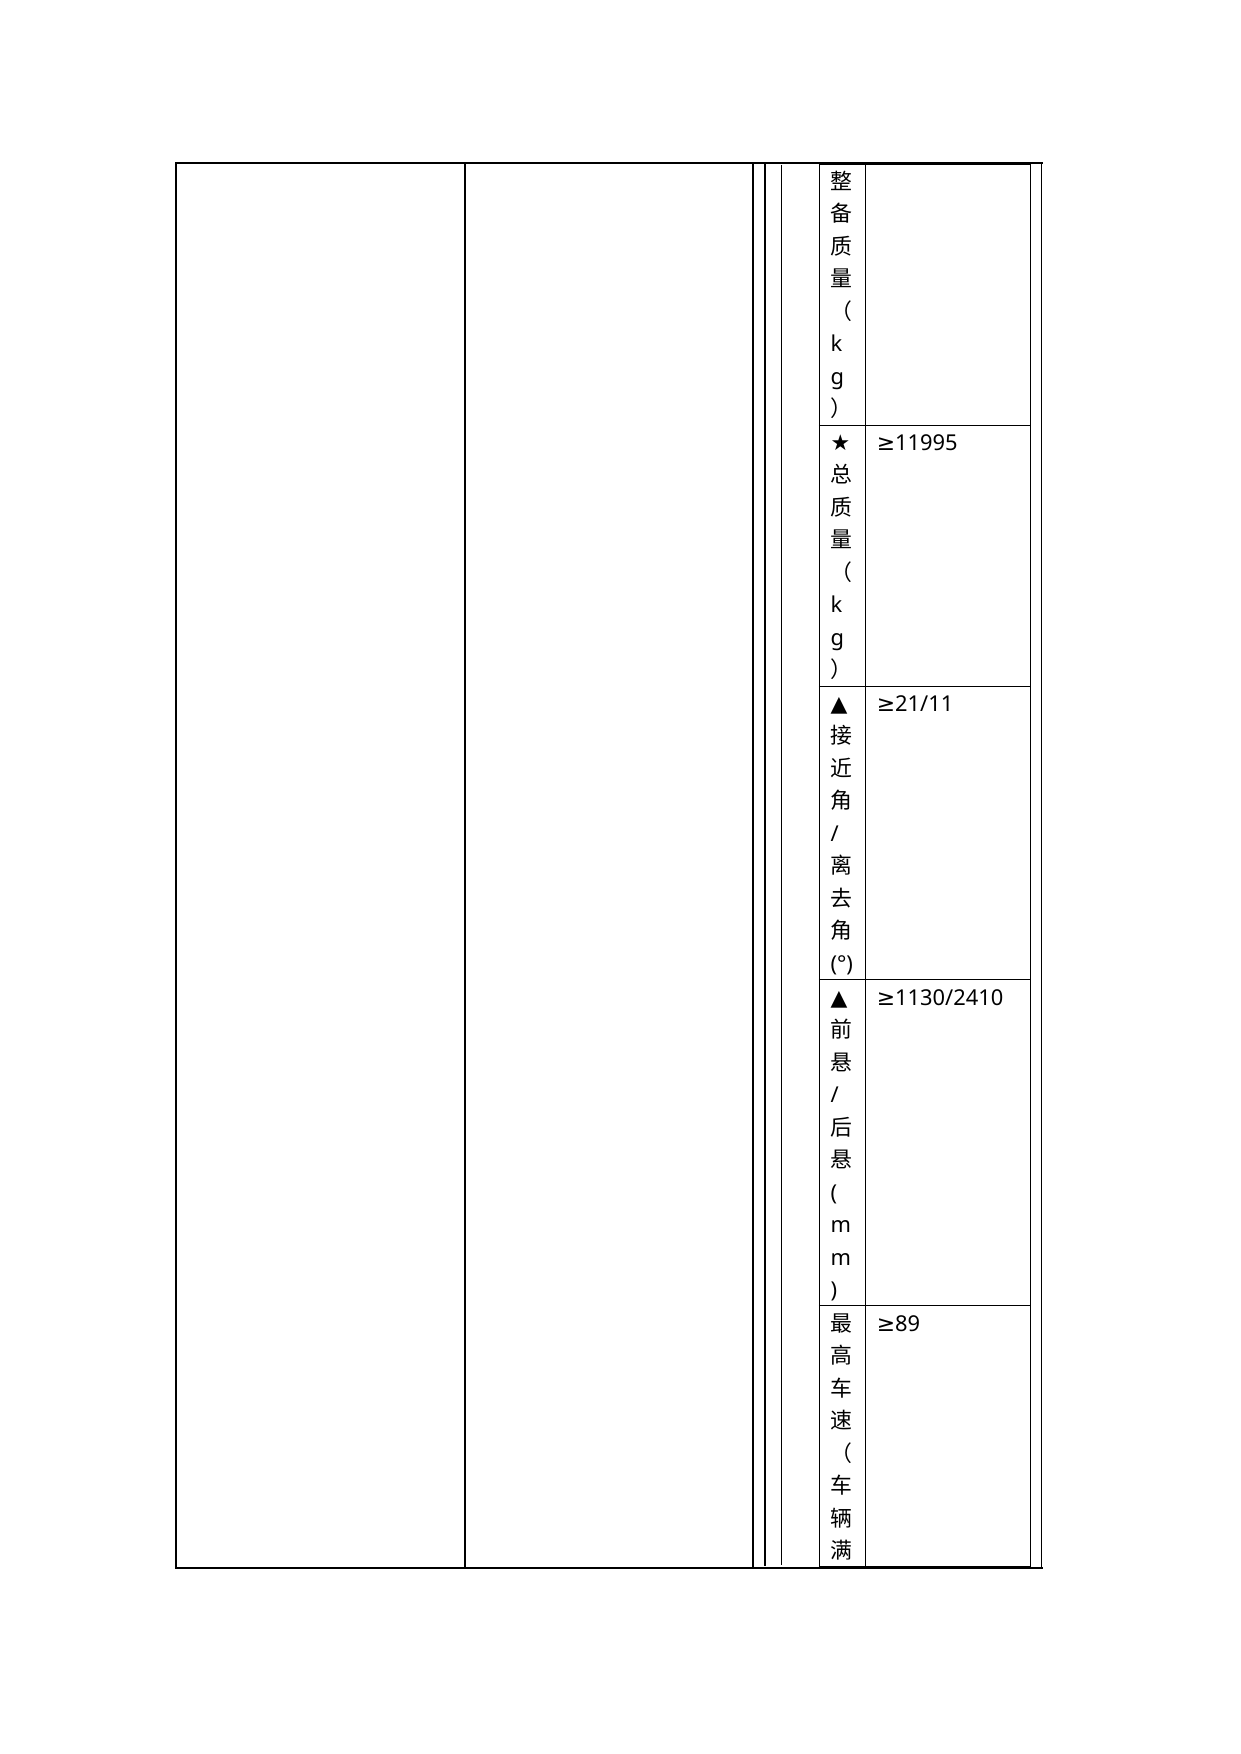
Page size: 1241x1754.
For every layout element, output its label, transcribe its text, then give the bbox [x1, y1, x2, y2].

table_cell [820, 1306, 865, 1566]
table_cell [1031, 164, 1041, 1567]
table_cell ▲ [466, 164, 752, 1567]
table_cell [866, 1306, 1030, 1566]
table_cell 1 [177, 164, 464, 1567]
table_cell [754, 164, 819, 1567]
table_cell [866, 165, 1030, 425]
